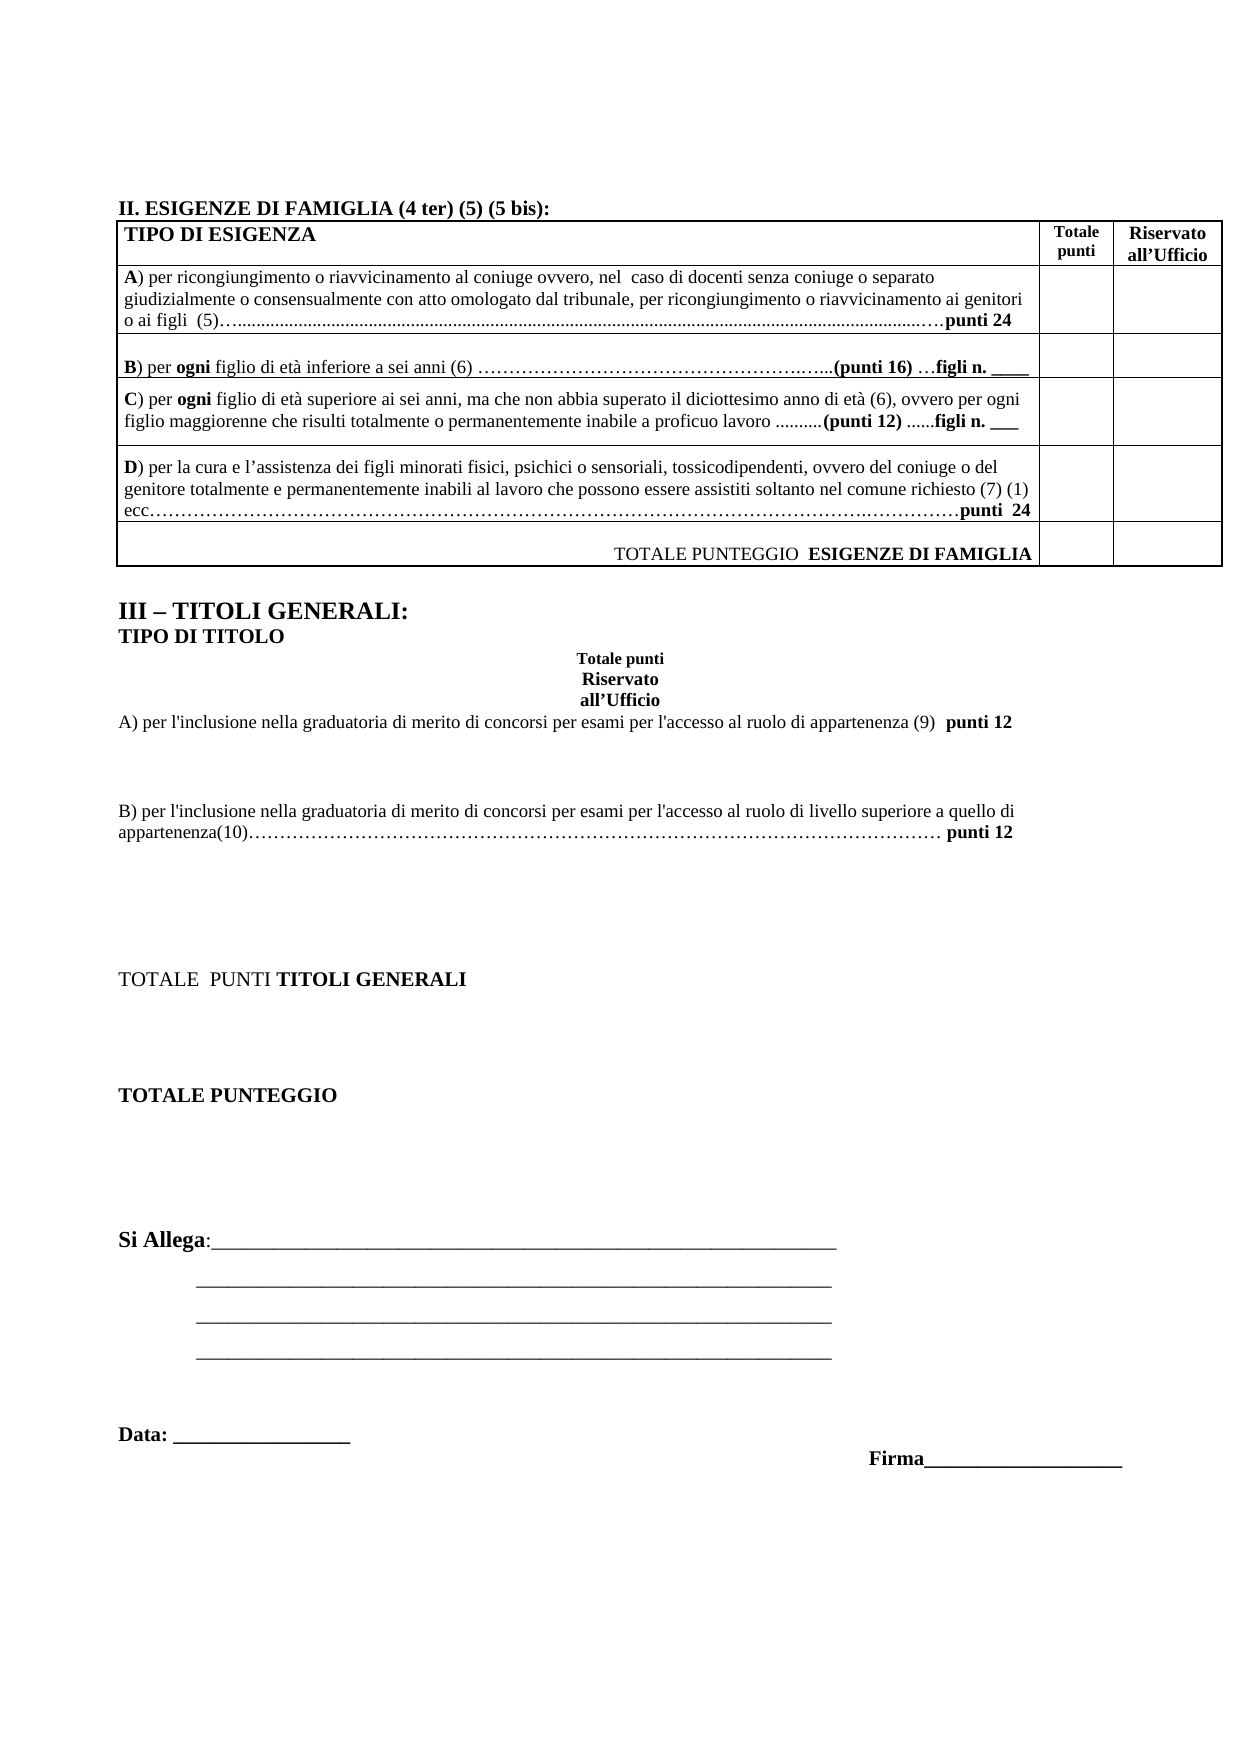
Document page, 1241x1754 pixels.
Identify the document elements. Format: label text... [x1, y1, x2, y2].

table_cell A) per ricongiungimento o riavvicinamento al coniuge ovvero, nel caso di docenti senza coniuge o separato giudizialmente o consensualmente con atto omologato dal tribunale, per ricongiungimento o riavvicinamento ai genitori o ai figli (5)…..................................................................................................................................................….punti 24 [118, 266, 1039, 333]
table_cell [1040, 446, 1113, 521]
table_cell [1114, 446, 1221, 521]
table_cell [1040, 378, 1113, 445]
table_cell C) per ogni figlio di età superiore ai sei anni, ma che non abbia superato il diciottesimo anno di età (6), ovvero per ogni figlio maggiorenne che risulti totalmente o permanentemente inabile a proficuo lavoro ..........(punti 12) ......figli n. ___ [118, 378, 1039, 445]
table_header Riservato all’Ufficio [1114, 222, 1221, 265]
list _____________________________________________________________ [118, 1338, 1122, 1362]
table_cell [1114, 378, 1221, 445]
list _____________________________________________________________ [118, 1266, 1122, 1290]
list Si Allega:____________________________________________________________ [118, 1227, 1122, 1253]
table_cell D) per la cura e l’assistenza dei figli minorati fisici, psichici o sensoriali, tossicodipendenti, ovvero del coniuge o del genitore totalmente e permanentemente inabili al lavoro che possono essere assistiti soltanto nel comune richiesto (7) (1) ecc…………………………………………………………………………………………………….……………punti 24 [118, 446, 1039, 521]
list _____________________________________________________________ [118, 1302, 1122, 1326]
table_cell [1114, 334, 1221, 377]
subtitle Firma___________________ [118, 1446, 1122, 1470]
subtitle Data: _________________ [118, 1422, 1122, 1446]
table_cell [1040, 334, 1113, 377]
text III – TITOLI GENERALI: [118, 596, 1122, 624]
table_header Totale punti [1040, 222, 1113, 265]
table_cell [1040, 266, 1113, 333]
table_cell B) per ogni figlio di età inferiore a sei anni (6) …………………………………………….…...(punti 16) …figli n. ____ [118, 334, 1039, 377]
table_cell [1114, 266, 1221, 333]
table_cell TOTALE PUNTEGGIO ESIGENZE DI FAMIGLIA [118, 522, 1039, 565]
table_header TIPO DI ESIGENZA [118, 222, 1039, 265]
subtitle II. ESIGENZE DI FAMIGLIA (4 ter) (5) (5 bis): [118, 196, 1122, 220]
table_cell [1114, 522, 1221, 565]
table_cell [1040, 522, 1113, 565]
